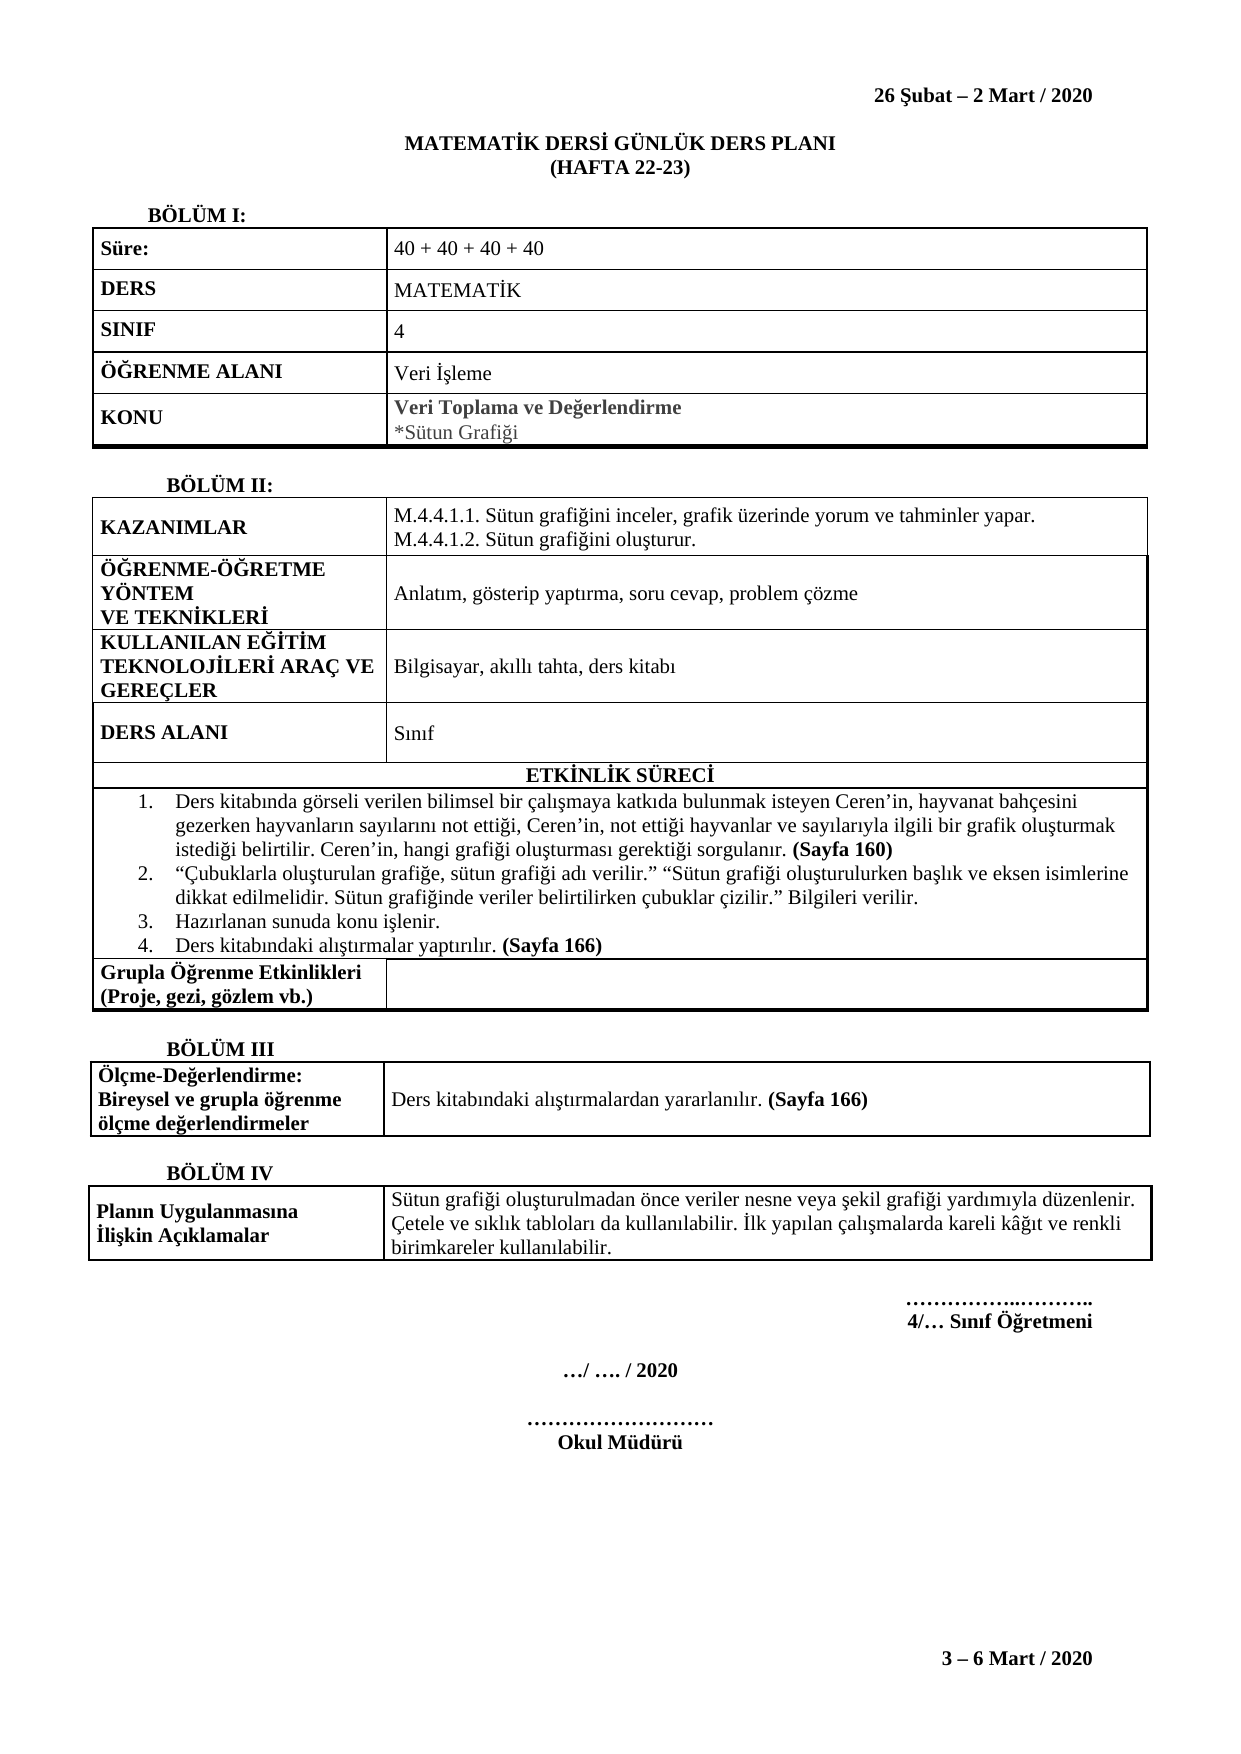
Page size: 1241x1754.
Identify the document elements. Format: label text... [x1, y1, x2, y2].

text BÖLÜM II: [148, 473, 1092, 497]
table_cell KONU [94, 394, 386, 444]
table_header Ölçme-Değerlendirme: Bireysel ve grupla öğrenme ölçme değerlendirmeler [92, 1063, 383, 1135]
table_header KAZANIMLAR [93, 498, 386, 555]
table_header Süre: [94, 229, 386, 268]
table_cell Bilgisayar, akıllı tahta, ders kitabı [387, 630, 1146, 702]
table_cell DERS [94, 270, 386, 310]
table_cell Anlatım, gösterip yaptırma, soru cevap, problem çözme [387, 556, 1146, 629]
table_cell MATEMATİK [388, 270, 1146, 310]
table_cell Sınıf [387, 703, 1146, 761]
table_cell Grupla Öğrenme Etkinlikleri (Proje, gezi, gözlem vb.) [94, 959, 386, 1008]
table_cell [387, 960, 1146, 1008]
subtitle BÖLÜM IV [148, 1161, 1092, 1185]
subtitle BÖLÜM III [148, 1036, 1092, 1061]
table_cell Veri Toplama ve Değerlendirme *Sütun Grafiği [388, 394, 1146, 444]
table_header Sütun grafiği oluşturulmadan önce veriler nesne veya şekil grafiği yardımıyla düzenlenir. Çetele ve sıklık tabloları da kullanılabilir. İlk yapılan çalışmalarda kareli kâğıt ve renkli birimkareler kullanılabilir. [385, 1187, 1150, 1259]
text Okul Müdürü [148, 1430, 1092, 1454]
table_cell ÖĞRENME ALANI [94, 353, 386, 392]
text BÖLÜM I: [148, 203, 1092, 227]
table_cell KULLANILAN EĞİTİM TEKNOLOJİLERİ ARAÇ VE GEREÇLER [93, 630, 386, 702]
text ……………..……….. [148, 1285, 1092, 1309]
text 4/… Sınıf Öğretmeni [148, 1309, 1092, 1333]
table_cell 4 [388, 311, 1146, 351]
text …/ …. / 2020 [148, 1358, 1092, 1382]
table_cell ETKİNLİK SÜRECİ [94, 763, 1146, 787]
table_cell Ders kitabında görseli verilen bilimsel bir çalışmaya katkıda bulunmak isteyen Ceren’in, hayvanat bahçesini gezerken hayvanların sayılarını not ettiği, Ceren’in, not ettiği hayvanlar ve sayılarıyla ilgili bir grafik oluşturmak istediği belirtilir. Ceren’in, hangi grafiği oluşturması gerektiği sorgulanır. (Sayfa 160) “Çubuklarla oluşturulan grafiğe, sütun grafiği adı verilir.” “Sütun grafiği oluşturulurken başlık ve eksen isimlerine dikkat edilmelidir. Sütun grafiğinde veriler belirtilirken çubuklar çizilir.” Bilgileri verilir. Hazırlanan sunuda konu işlenir. Ders kitabındaki alıştırmalar yaptırılır. (Sayfa 166) [94, 789, 1146, 957]
text 3 – 6 Mart / 2020 [148, 1646, 1092, 1670]
table_cell DERS ALANI [94, 703, 386, 761]
table_header Ders kitabındaki alıştırmalardan yararlanılır. (Sayfa 166) [385, 1063, 1149, 1135]
table_cell ÖĞRENME-ÖĞRETME YÖNTEM VE TEKNİKLERİ [93, 556, 386, 629]
table_cell Veri İşleme [388, 353, 1146, 392]
text (HAFTA 22-23) [148, 155, 1092, 179]
table_header 40 + 40 + 40 + 40 [388, 229, 1146, 268]
text 26 Şubat – 2 Mart / 2020 [148, 83, 1092, 107]
table_header M.4.4.1.1. Sütun grafiğini inceler, grafik üzerinde yorum ve tahminler yapar. M.4.4.1.2. Sütun grafiğini oluşturur. [387, 498, 1147, 555]
table_cell SINIF [94, 311, 386, 351]
text ……………………… [148, 1406, 1092, 1430]
text MATEMATİK DERSİ GÜNLÜK DERS PLANI [148, 131, 1092, 155]
table_header Planın Uygulanmasına İlişkin Açıklamalar [90, 1187, 383, 1259]
